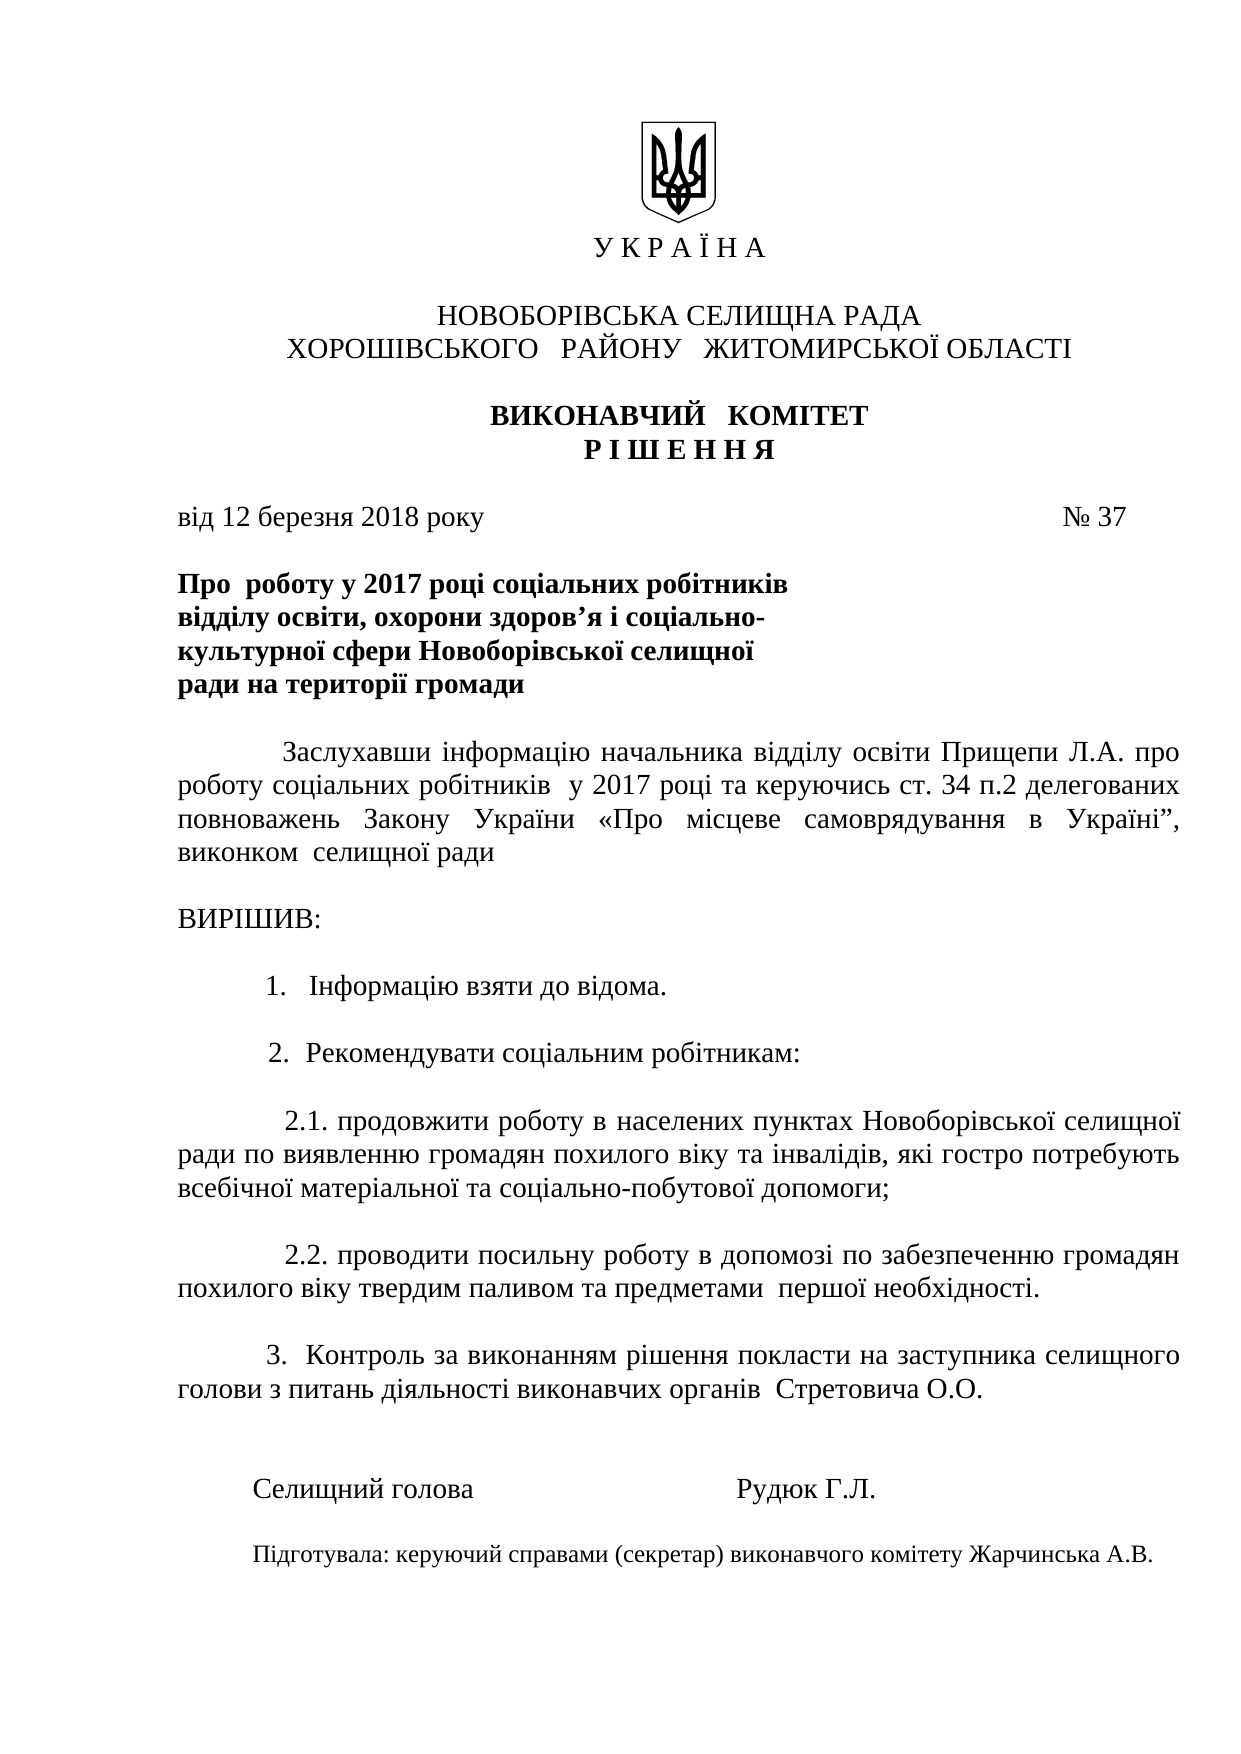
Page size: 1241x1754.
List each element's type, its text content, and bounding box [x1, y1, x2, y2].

list Рекомендувати соціальним робітникам: [268, 1036, 1181, 1069]
text ХОРОШІВСЬКОГО РАЙОНУ ЖИТОМИРСЬКОЇ ОБЛАСТІ [177, 331, 1181, 365]
text Селищний голова Рудюк Г.Л. [252, 1472, 1181, 1505]
text ВИРІШИВ: [177, 901, 1181, 935]
text 2.1. продовжити роботу в населених пунктах Новоборівської селищної ради по виявленню громадян похилого віку та інвалідів, які гостро потребують всебічної матеріальної та соціально-побутової допомоги; [177, 1103, 1181, 1203]
text НОВОБОРІВСЬКА СЕЛИЩНА РАДА [177, 298, 1181, 331]
text Р І Ш Е Н Н Я [177, 432, 1181, 465]
text ВИКОНАВЧИЙ КОМІТЕТ [177, 398, 1181, 432]
text ради на території громади [177, 667, 1181, 700]
text 2.2. проводити посильну роботу в допомозі по забезпеченню громадян похилого віку твердим паливом та предметами першої необхідності. [177, 1237, 1181, 1304]
text Про роботу у 2017 році соціальних робітників [177, 566, 1181, 599]
text Підготувала: керуючий справами (секретар) виконавчого комітету Жарчинська А.В. [252, 1539, 1181, 1567]
picture [634, 118, 724, 231]
text відділу освіти, охорони здоров’я і соціально- [177, 599, 1181, 633]
text Заслухавши інформацію начальника відділу освіти Прищепи Л.А. про роботу соціальних робітників у 2017 році та керуючись ст. 34 п.2 делегованих повноважень Закону України «Про місцеве самоврядування в Україні”, виконком селищної ради [177, 734, 1181, 868]
text У К Р А Ї Н А [177, 231, 1181, 264]
text культурної сфери Новоборівської селищної [177, 633, 1181, 667]
list Контроль за виконанням рішення покласти на заступника селищного голови з питань діяльності виконавчих органів Стретовича О.О. [177, 1337, 1181, 1404]
text 1. Інформацію взяти до відома. [177, 968, 1181, 1002]
text від 12 березня 2018 року № 37 [177, 499, 1181, 532]
